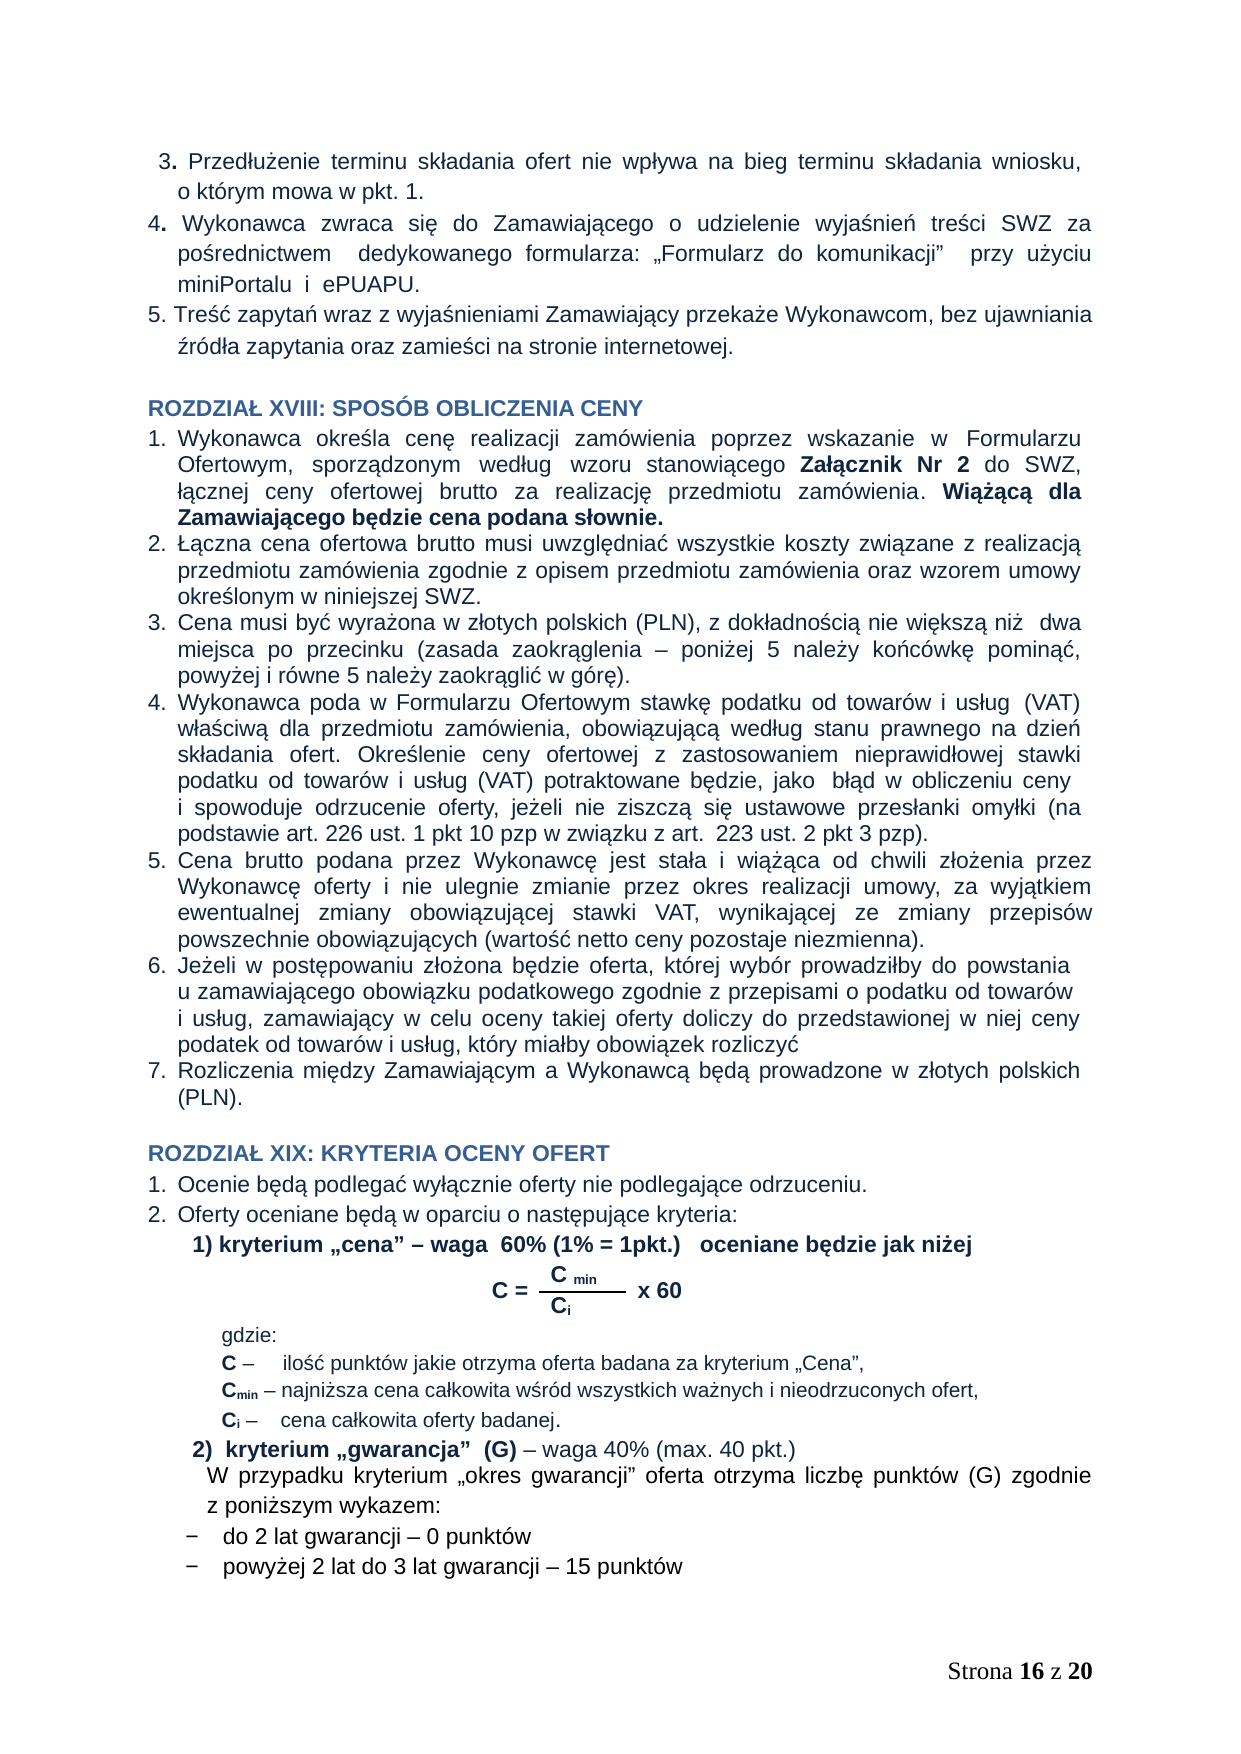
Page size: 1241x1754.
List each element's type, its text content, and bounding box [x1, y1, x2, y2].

text 4. Wykonawca zwraca się do Zamawiającego o udzielenie wyjaśnień treści SWZ za pośrednictwem dedykowanego formularza: „Formularz do komunikacji” przy użyciu miniPortalu i ePUAPU. [148, 210, 1093, 297]
list Oferty oceniane będą w oparciu o następujące kryteria: [148, 1201, 1093, 1227]
list Łączna cena ofertowa brutto musi uwzględniać wszystkie koszty związane z realizacją przedmiotu zamówienia zgodnie z opisem przedmiotu zamówienia oraz wzorem umowy określonym w niniejszej SWZ. [148, 530, 1081, 609]
table_header C min [539, 1261, 626, 1291]
list Rozliczenia między Zamawiającym a Wykonawcą będą prowadzone w złotych polskich (PLN). [148, 1057, 1081, 1110]
text C – ilość punktów jakie otrzyma oferta badana za kryterium „Cena”, [221, 1351, 1093, 1374]
list do 2 lat gwarancji – 0 punktów [185, 1523, 1093, 1549]
list Jeżeli w postępowaniu złożona będzie oferta, której wybór prowadziłby do powstania u zamawiającego obowiązku podatkowego zgodnie z przepisami o podatku od towarów i usług, zamawiający w celu oceny takiej oferty doliczy do przedstawionej w niej ceny podatek od towarów i usług, który miałby obowiązek rozliczyć [148, 952, 1081, 1057]
list Wykonawca określa cenę realizacji zamówienia poprzez wskazanie w Formularzu Ofertowym, sporządzonym według wzoru stanowiącego Załącznik Nr 2 do SWZ, łącznej ceny ofertowej brutto za realizację przedmiotu zamówienia. Wiążącą dla Zamawiającego będzie cena podana słownie. [148, 425, 1081, 530]
text 3. Przedłużenie terminu składania ofert nie wpływa na bieg terminu składania wniosku, o którym mowa w pkt. 1. [148, 148, 1093, 204]
text Cmin – najniższa cena całkowita wśród wszystkich ważnych i nieodrzuconych ofert, [221, 1378, 1093, 1402]
list Cena musi być wyrażona w złotych polskich (PLN), z dokładnością nie większą niż dwa miejsca po przecinku (zasada zaokrąglenia – poniżej 5 należy końcówkę pominąć, powyżej i równe 5 należy zaokrąglić w górę). [148, 609, 1081, 688]
text W przypadku kryterium „okres gwarancji” oferta otrzyma liczbę punktów (G) zgodnie z poniższym wykazem: [207, 1462, 1093, 1519]
list Cena brutto podana przez Wykonawcę jest stała i wiążąca od chwili złożenia przez Wykonawcę oferty i nie ulegnie zmianie przez okres realizacji umowy, za wyjątkiem ewentualnej zmiany obowiązującej stawki VAT, wynikającej ze zmiany przepisów powszechnie obowiązujących (wartość netto ceny pozostaje niezmienna). [148, 847, 1093, 952]
table_header C = [408, 1261, 539, 1323]
text gdzie: [204, 1323, 1093, 1347]
text ROZDZIAŁ XIX: KRYTERIA OCENY OFERT [148, 1140, 1093, 1167]
list Wykonawca poda w Formularzu Ofertowym stawkę podatku od towarów i usług (VAT) właściwą dla przedmiotu zamówienia, obowiązującą według stanu prawnego na dzień składania ofert. Określenie ceny ofertowej z zastosowaniem nieprawidłowej stawki podatku od towarów i usług (VAT) potraktowane będzie, jako błąd w obliczeniu ceny i spowoduje odrzucenie oferty, jeżeli nie ziszczą się ustawowe przesłanki omyłki (na podstawie art. 226 ust. 1 pkt 10 pzp w związku z art. 223 ust. 2 pkt 3 pzp). [148, 688, 1081, 847]
text 1) kryterium „cena” – waga 60% (1% = 1pkt.) oceniane będzie jak niżej [192, 1231, 1093, 1257]
list Ocenie będą podlegać wyłącznie oferty nie podlegające odrzuceniu. [148, 1171, 1093, 1197]
list powyżej 2 lat do 3 lat gwarancji – 15 punktów [185, 1553, 1093, 1579]
table_cell Ci [539, 1293, 626, 1323]
text 2) kryterium „gwarancja” (G) – waga 40% (max. 40 pkt.) [192, 1436, 1093, 1462]
text Ci – cena całkowita oferty badanej. [204, 1406, 1093, 1432]
table_header x 60 [626, 1261, 832, 1323]
text ROZDZIAŁ XVIII: SPOSÓB OBLICZENIA CENY [148, 395, 1076, 421]
text 5. Treść zapytań wraz z wyjaśnieniami Zamawiający przekaże Wykonawcom, bez ujawniania źródła zapytania oraz zamieści na stronie internetowej. [148, 301, 1093, 360]
